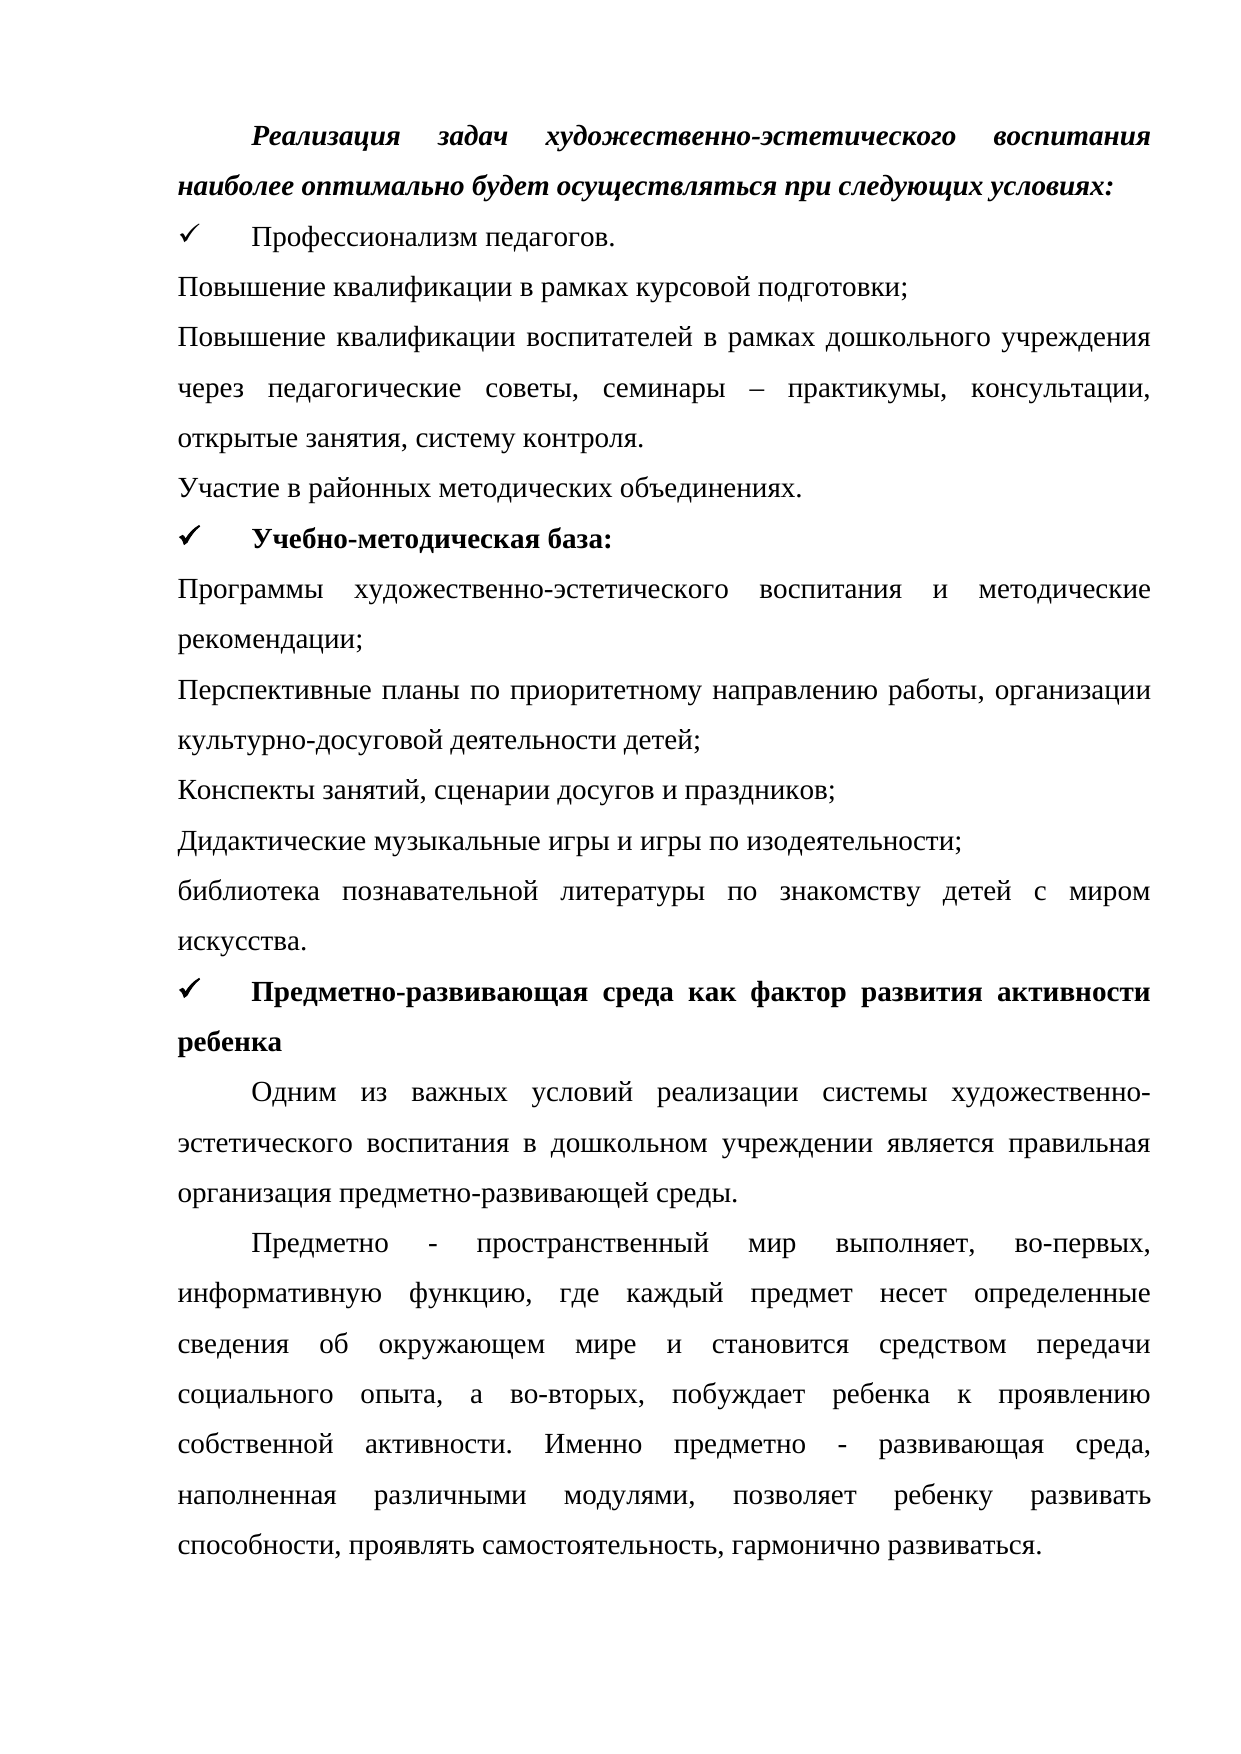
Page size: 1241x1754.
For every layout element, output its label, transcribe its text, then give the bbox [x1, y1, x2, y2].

text Повышение квалификации в рамках курсовой подготовки; [177, 269, 1152, 303]
list библиотека познавательной литературы по знакомству детей с миром искусства. [177, 873, 1152, 957]
text Одним из важных условий реализации системы художественно-эстетического воспитания в дошкольном учреждении является правильная организация предметно-развивающей среды. [177, 1074, 1152, 1208]
text Реализация задач художественно-эстетического воспитания наиболее оптимально будет осуществляться при следующих условиях: [177, 118, 1152, 202]
list Учебно-методическая база: [177, 521, 1152, 554]
text Дидактические музыкальные игры и игры по изодеятельности; [177, 823, 1152, 856]
text Программы художественно-эстетического воспитания и методические рекомендации; [177, 571, 1152, 655]
text Повышение квалификации воспитателей в рамках дошкольного учреждения через педагогические советы, семинары – практикумы, консультации, открытые занятия, систему контроля. [177, 319, 1152, 454]
list Предметно-развивающая среда как фактор развития активности ребенка [177, 974, 1152, 1058]
text Перспективные планы по приоритетному направлению работы, организации культурно-досуговой деятельности детей; [177, 672, 1152, 756]
text Конспекты занятий, сценарии досугов и праздников; [177, 772, 1152, 806]
list Участие в районных методических объединениях. [177, 470, 1152, 504]
text Предметно - пространственный мир выполняет, во-первых, информативную функцию, где каждый предмет несет определенные сведения об окружающем мире и становится средством передачи социального опыта, а во-вторых, побуждает ребенка к проявлению собственной активности. Именно предметно - развивающая среда, наполненная различными модулями, позволяет ребенку развивать способности, проявлять самостоятельность, гармонично развиваться. [177, 1225, 1152, 1561]
list Профессионализм педагогов. [177, 219, 1152, 252]
